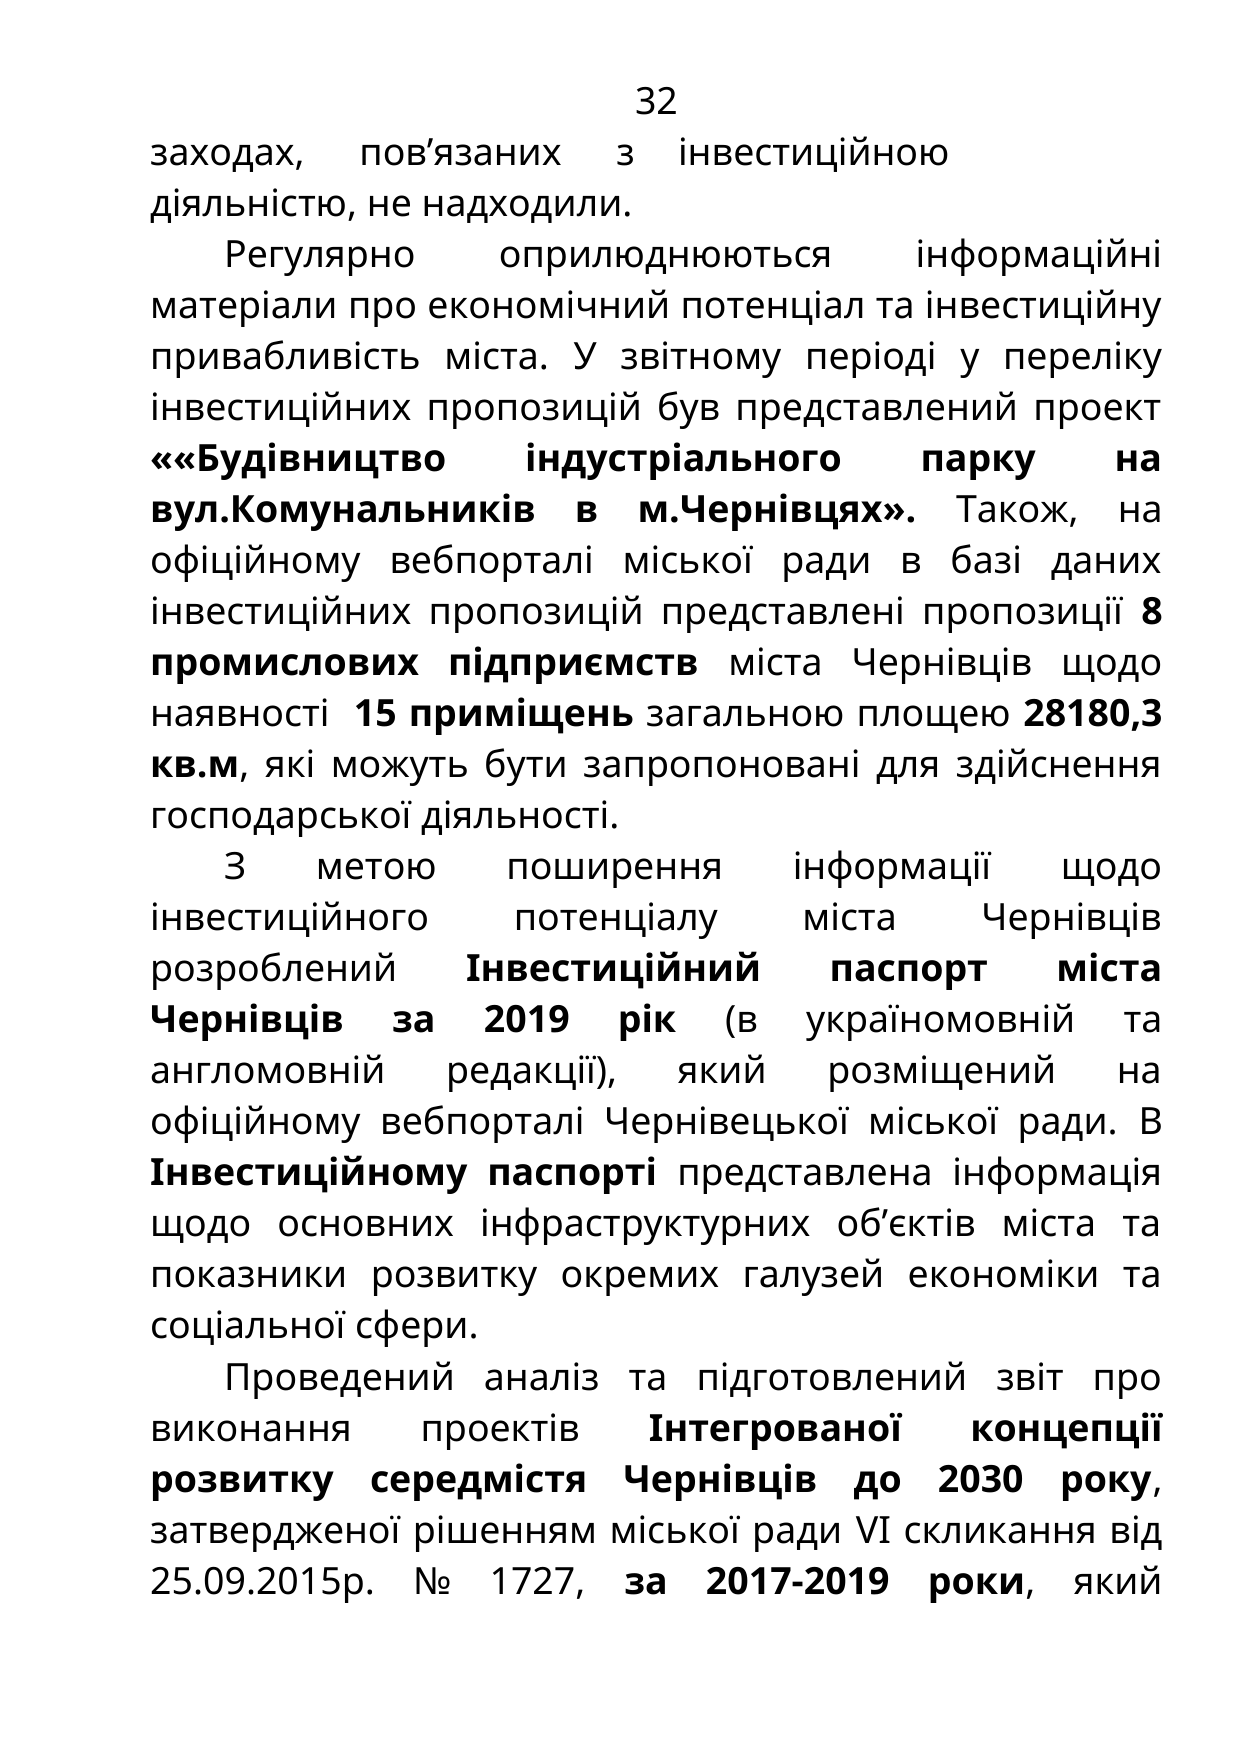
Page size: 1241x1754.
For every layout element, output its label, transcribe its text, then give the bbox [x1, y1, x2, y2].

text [150, 1350, 1162, 1605]
text З метою поширення інформації щодо інвестиційного потенціалу міста Чернівців розроблений Інвестиційний паспорт міста Чернівців за 2019 рік (в україномовній та англомовній редакції), який розміщений на офіційному вебпорталі Чернівецької міської ради. В Інвестиційному паспорті представлена інформація щодо основних інфраструктурних об’єктів міста та показники розвитку окремих галузей економіки та соціальної сфери. [150, 839, 1162, 1350]
text Регулярно оприлюднюються інформаційні матеріали про економічний потенціал та інвестиційну привабливість міста. У звітному періоді у переліку інвестиційних пропозицій був представлений проект ««Будівництво індустріального парку на вул.Комунальників в м.Чернівцях». Також, на офіційному вебпорталі міської ради в базі даних інвестиційних пропозицій представлені пропозиції 8 промислових підприємств міста Чернівців щодо наявності 15 приміщень загальною площею 28180,3 кв.м, які можуть бути запропоновані для здійснення господарської діяльності. [150, 227, 1162, 839]
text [150, 125, 1162, 227]
